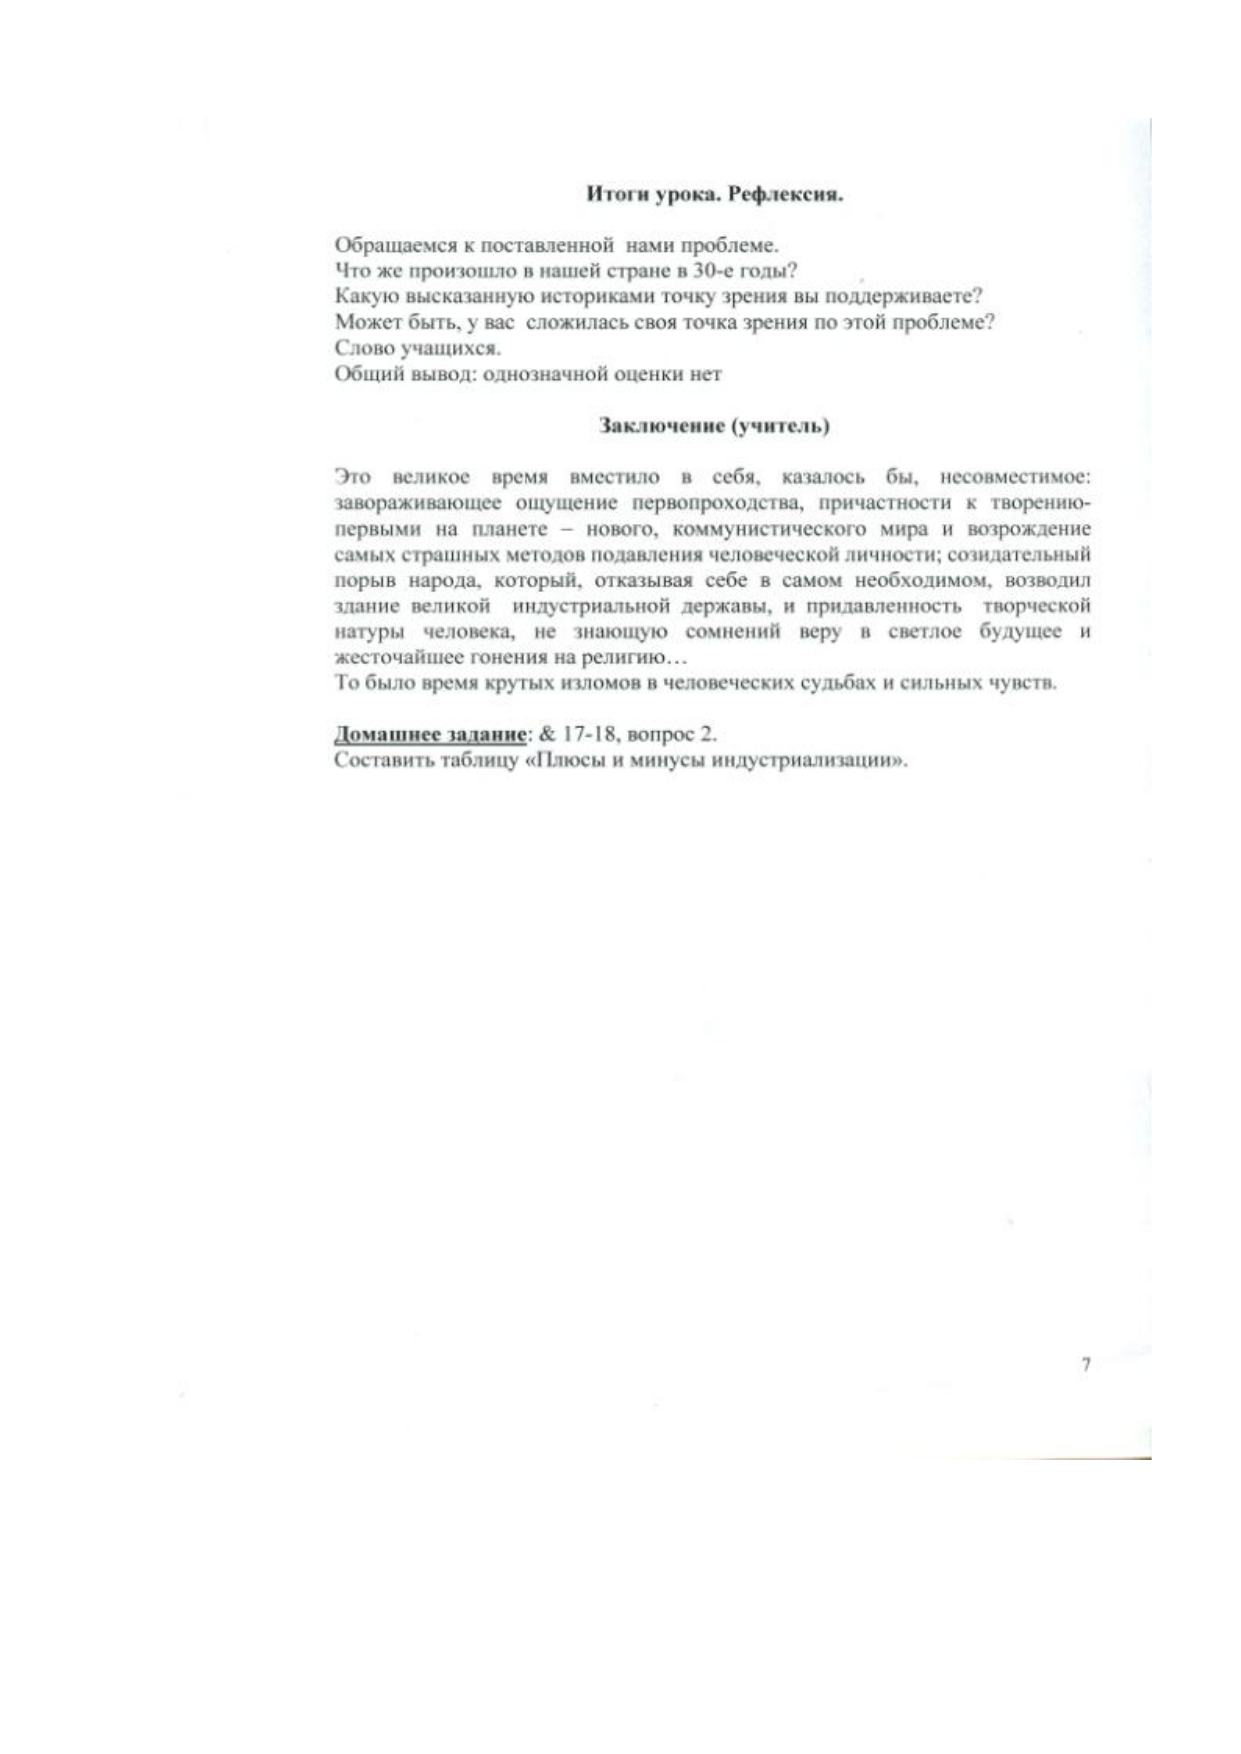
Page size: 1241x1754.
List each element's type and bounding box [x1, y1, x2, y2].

picture [177, 118, 1152, 1460]
